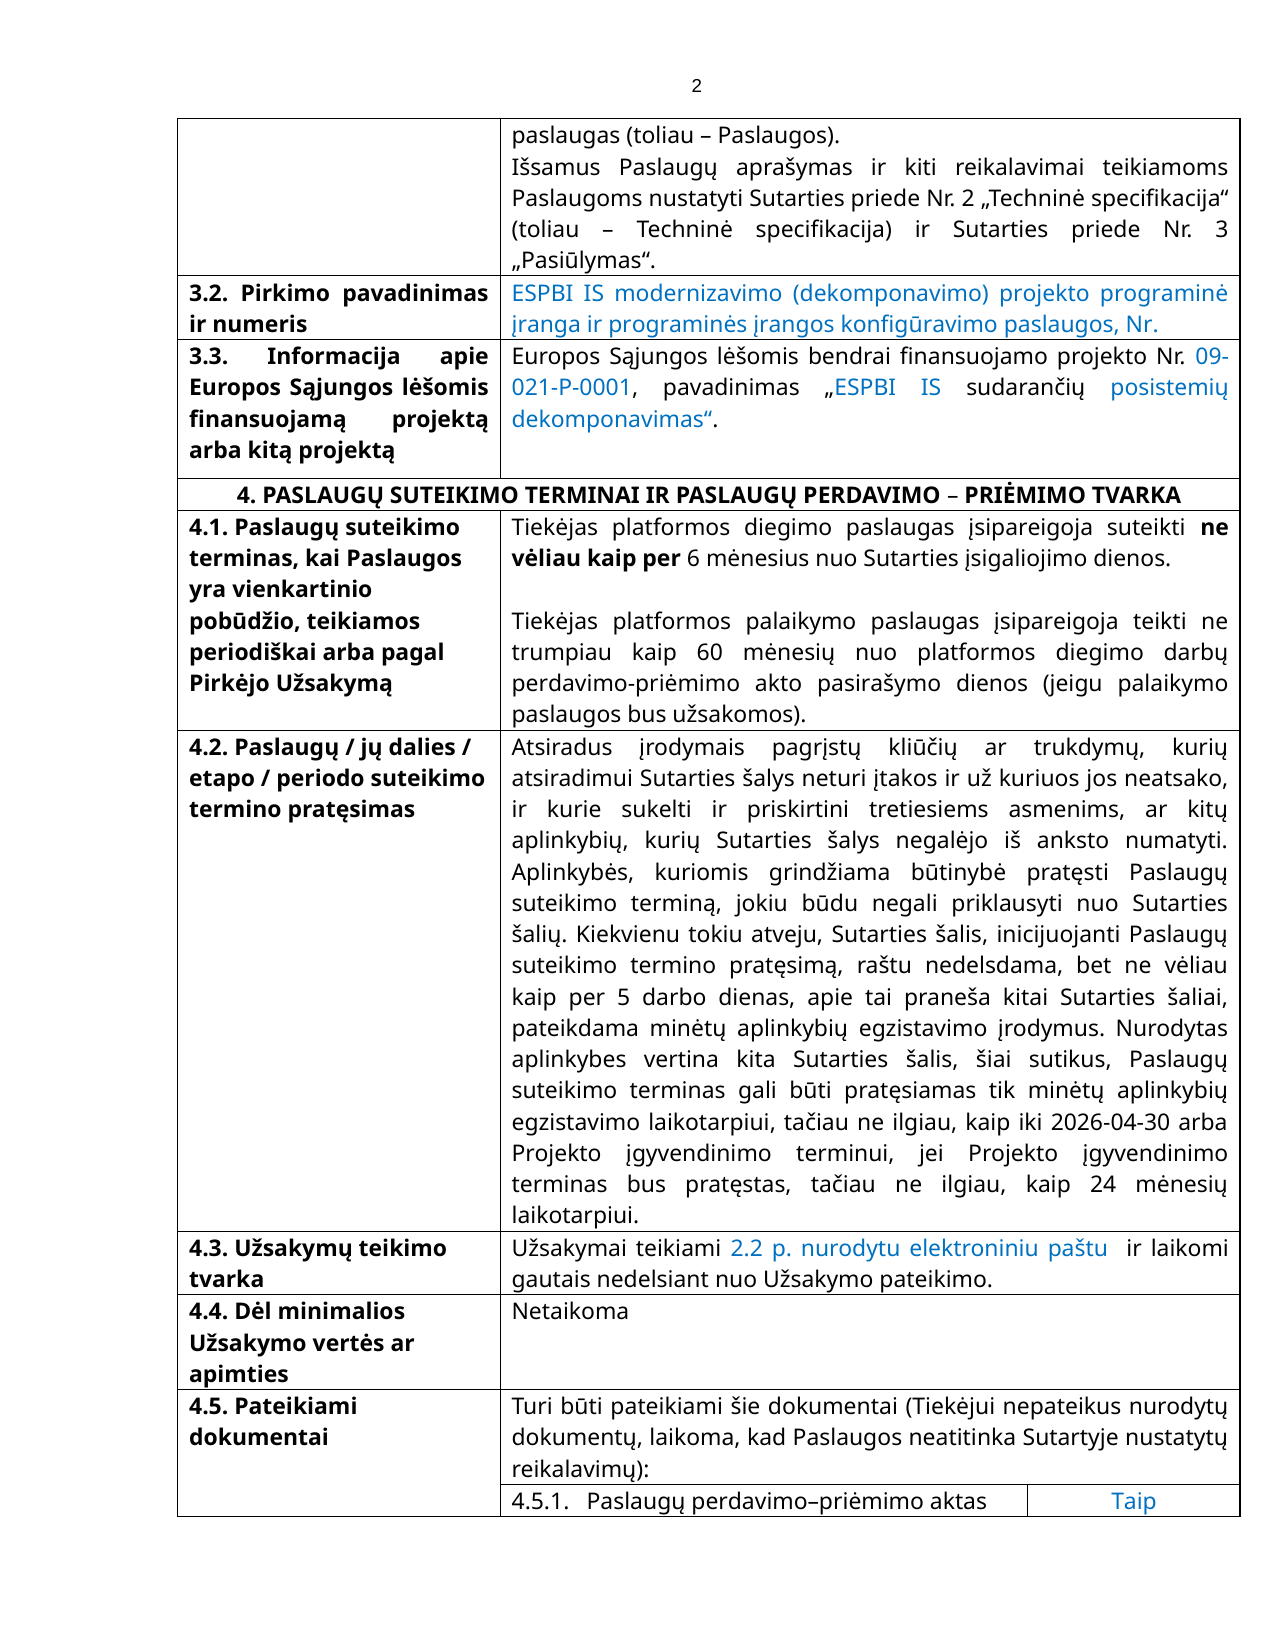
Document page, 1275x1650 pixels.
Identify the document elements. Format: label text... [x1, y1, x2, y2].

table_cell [178, 119, 500, 275]
table_cell Europos Sąjungos lėšomis bendrai finansuojamo projekto Nr. 09-021-P-0001, pavadinimas „ESPBI IS sudarančių posistemių dekomponavimas“. [501, 340, 1239, 477]
table_cell Atsiradus įrodymais pagrįstų kliūčių ar trukdymų, kurių atsiradimui Sutarties šalys neturi įtakos ir už kuriuos jos neatsako, ir kurie sukelti ir priskirtini tretiesiems asmenims, ar kitų aplinkybių, kurių Sutarties šalys negalėjo iš anksto numatyti. Aplinkybės, kuriomis grindžiama būtinybė pratęsti Paslaugų suteikimo terminą, jokiu būdu negali priklausyti nuo Sutarties šalių. Kiekvienu tokiu atveju, Sutarties šalis, inicijuojanti Paslaugų suteikimo termino pratęsimą, raštu nedelsdama, bet ne vėliau kaip per 5 darbo dienas, apie tai praneša kitai Sutarties šaliai, pateikdama minėtų aplinkybių egzistavimo įrodymus. Nurodytas aplinkybes vertina kita Sutarties šalis, šiai sutikus, Paslaugų suteikimo terminas gali būti pratęsiamas tik minėtų aplinkybių egzistavimo laikotarpiui, tačiau ne ilgiau, kaip iki 2026-04-30 arba Projekto įgyvendinimo terminui, jei Projekto įgyvendinimo terminas bus pratęstas, tačiau ne ilgiau, kaip 24 mėnesių laikotarpiui. [501, 731, 1239, 1231]
table_cell 4.2. Paslaugų / jų dalies / etapo / periodo suteikimo termino pratęsimas [178, 731, 500, 1231]
table_cell Turi būti pateikiami šie dokumentai (Tiekėjui nepateikus nurodytų dokumentų, laikoma, kad Paslaugos neatitinka Sutartyje nustatytų reikalavimų): [501, 1390, 1239, 1484]
table_cell 4. PASLAUGŲ SUTEIKIMO TERMINAI IR PASLAUGŲ PERDAVIMO – PRIĖMIMO TVARKA [178, 479, 1239, 510]
table_cell 3.3. Informacija apie Europos Sąjungos lėšomis finansuojamą projektą arba kitą projektą [178, 340, 500, 477]
table_cell Paslaugų perdavimo–priėmimo aktas [501, 1485, 1027, 1516]
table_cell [501, 119, 1239, 275]
table_cell Užsakymai teikiami ir laikomi gautais nedelsiant nuo Užsakymo pateikimo. [501, 1232, 1239, 1294]
table_cell [501, 1295, 1239, 1389]
table_cell 4.4. Dėl minimalios Užsakymo vertės ar apimties [178, 1295, 500, 1389]
table_cell [1028, 1485, 1239, 1516]
table_cell Tiekėjas platformos diegimo paslaugas įsipareigoja suteikti ne vėliau kaip per 6 mėnesius nuo Sutarties įsigaliojimo dienos. Tiekėjas platformos palaikymo paslaugas įsipareigoja teikti ne trumpiau kaip 60 mėnesių nuo platformos diegimo darbų perdavimo-priėmimo akto pasirašymo dienos (jeigu palaikymo paslaugos bus užsakomos). [501, 511, 1239, 729]
table_cell 3.2. Pirkimo pavadinimas ir numeris [178, 276, 500, 339]
table_cell 4.1. Paslaugų suteikimo terminas, kai Paslaugos yra vienkartinio pobūdžio, teikiamos periodiškai arba pagal Pirkėjo Užsakymą [178, 511, 500, 729]
table_cell ESPBI IS modernizavimo (dekomponavimo) projekto programinė įranga ir programinės įrangos konfigūravimo paslaugos, Nr. [501, 276, 1239, 339]
table_cell 4.5. Pateikiami dokumentai [178, 1390, 500, 1516]
table_cell 4.3. Užsakymų teikimo tvarka [178, 1232, 500, 1294]
